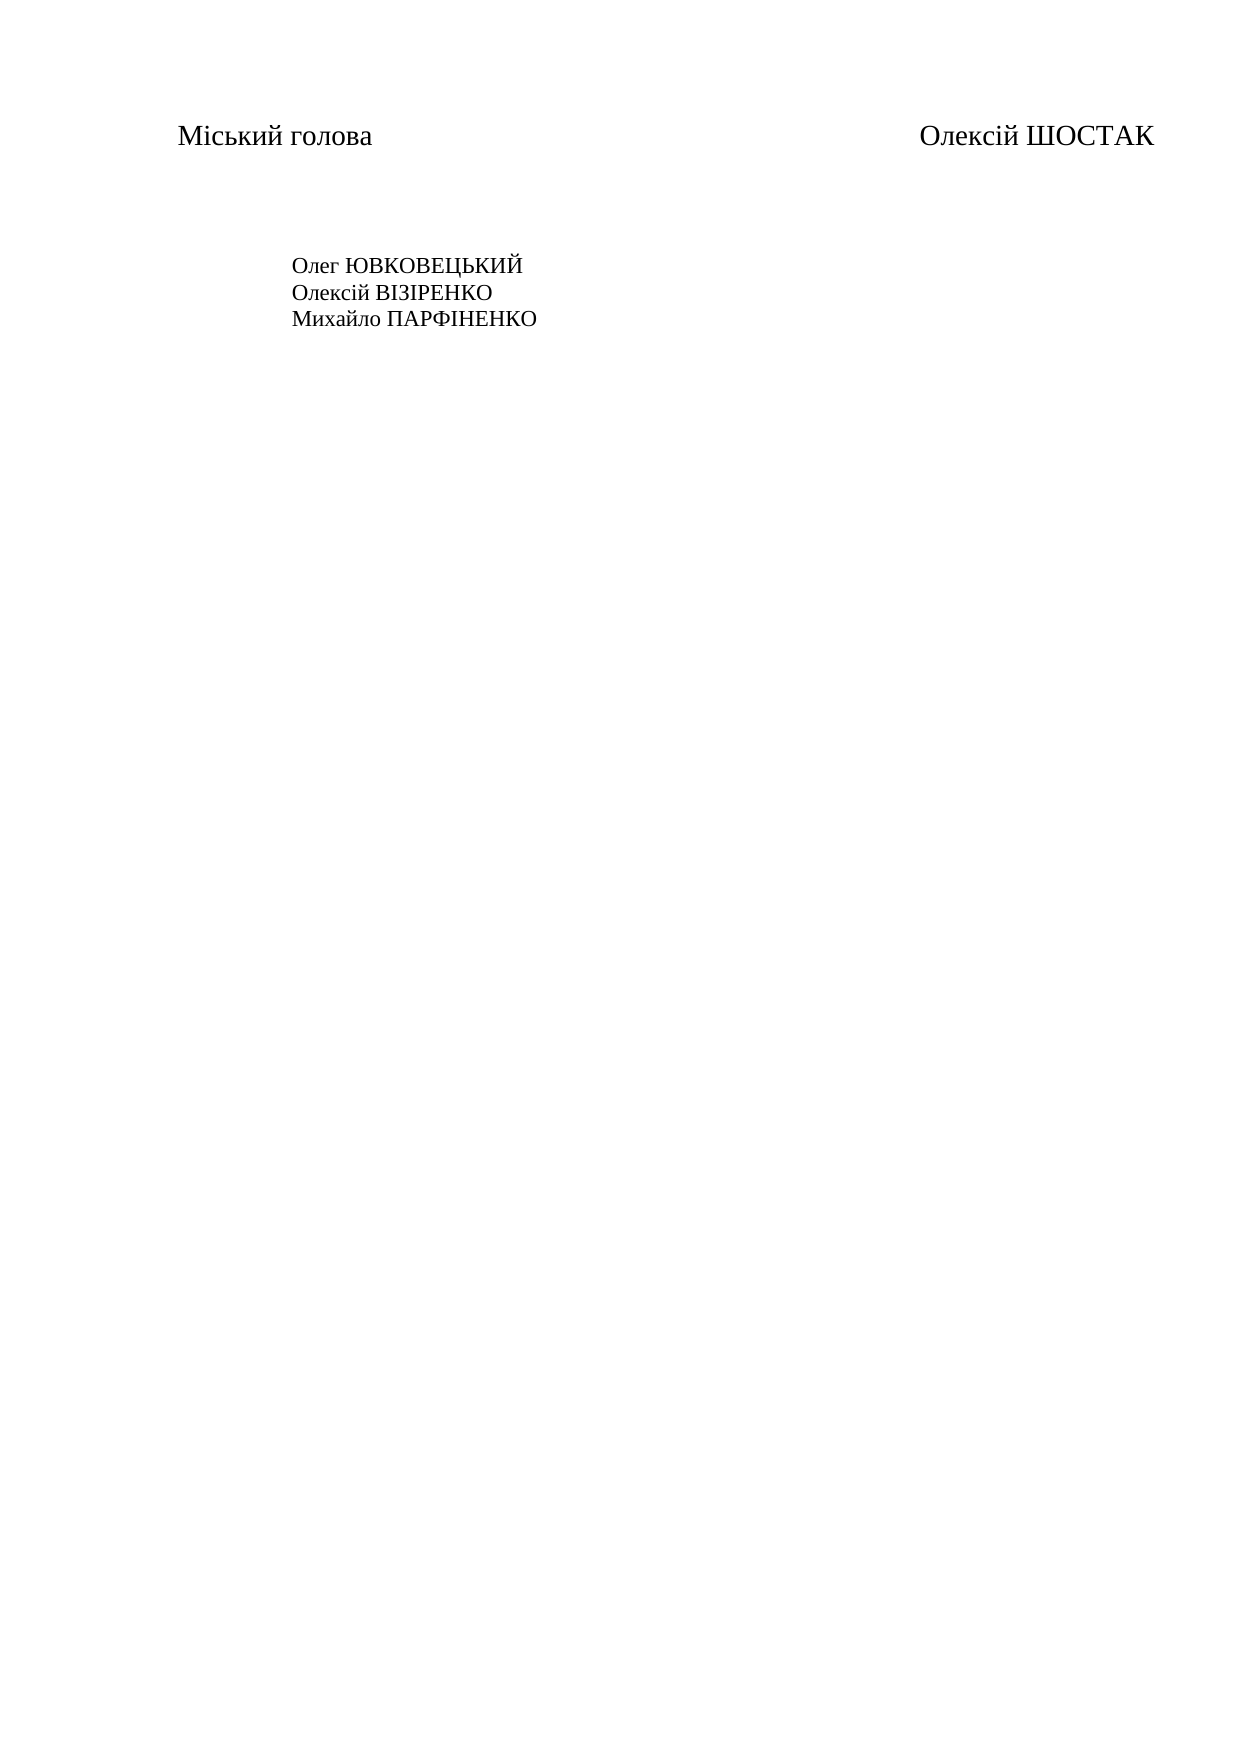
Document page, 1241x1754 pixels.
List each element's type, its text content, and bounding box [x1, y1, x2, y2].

text Міський голова Олексій ШОСТАК [177, 118, 1181, 152]
text Олег ЮВКОВЕЦЬКИЙ [177, 252, 1181, 279]
text Михайло ПАРФІНЕНКО [177, 305, 1181, 331]
text Олексій ВІЗІРЕНКО [177, 279, 1181, 305]
